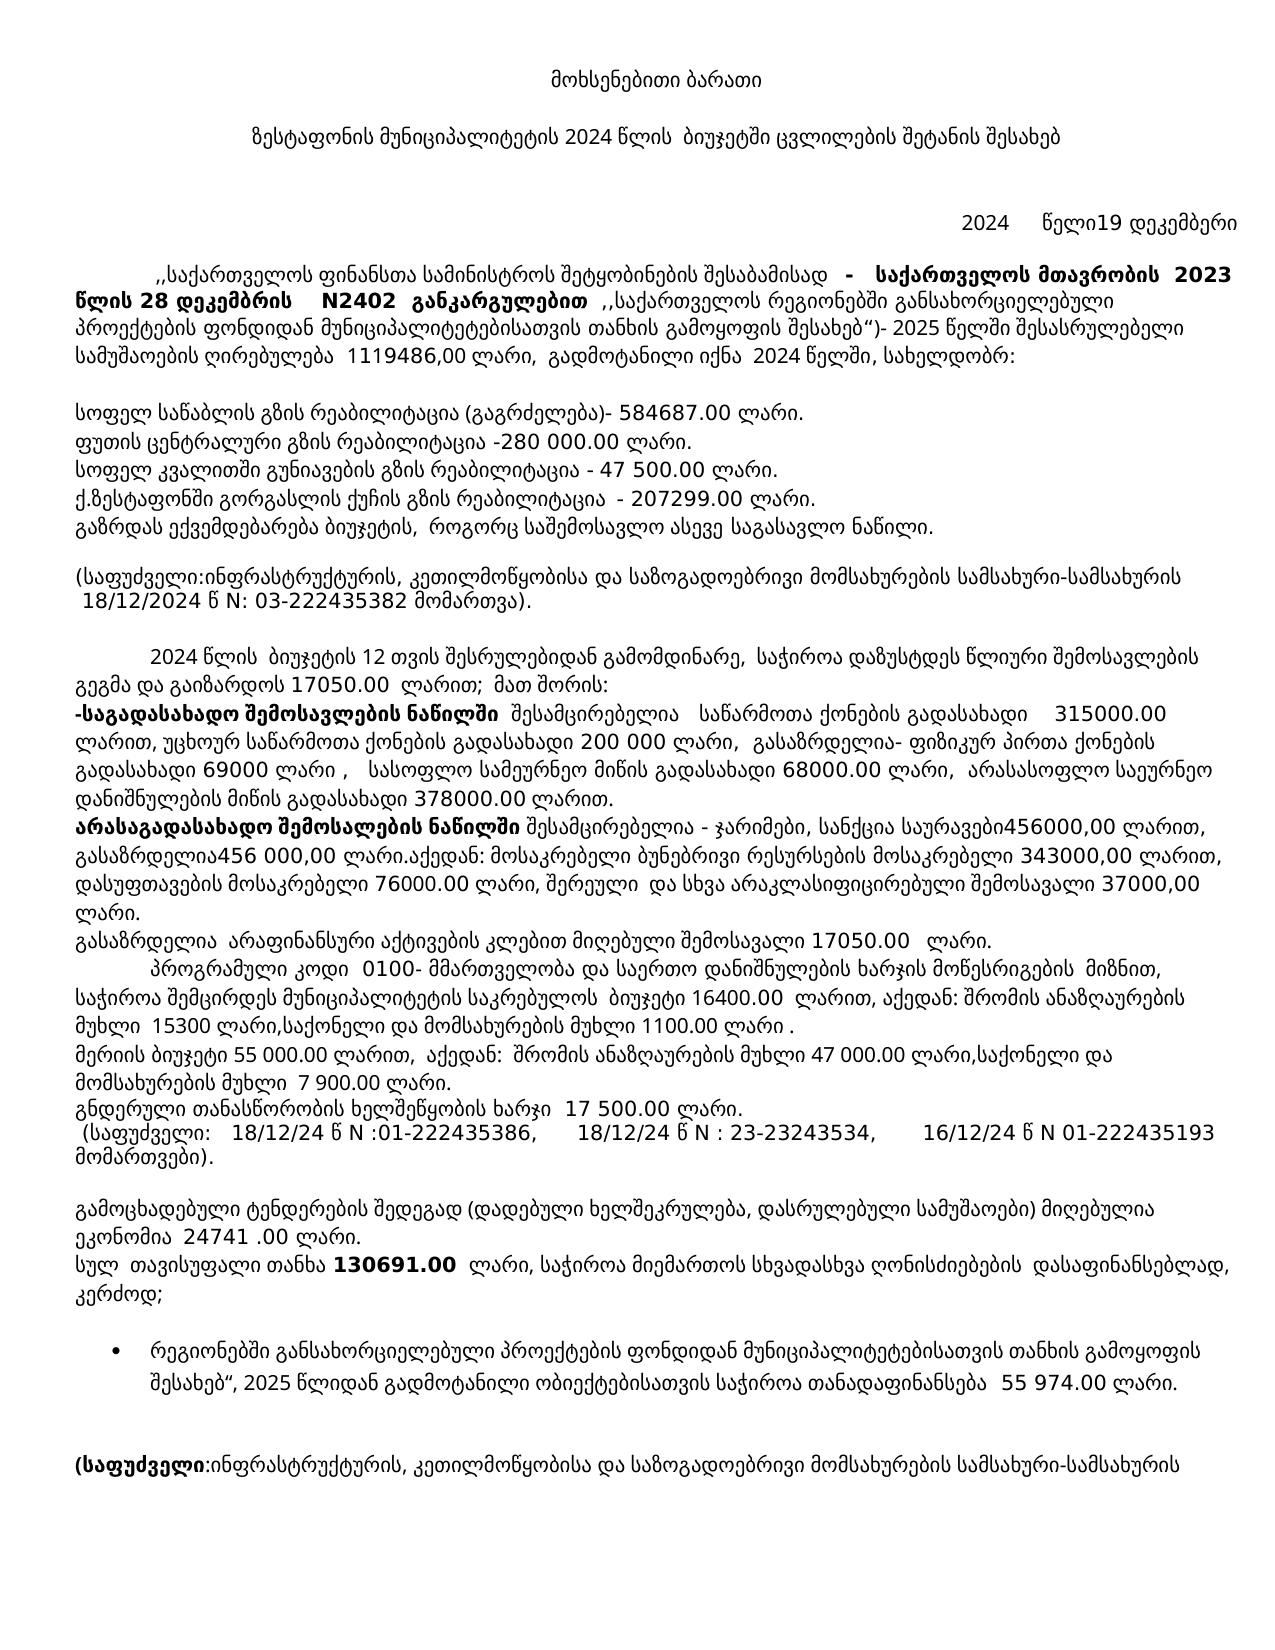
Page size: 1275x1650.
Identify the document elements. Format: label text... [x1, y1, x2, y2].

text ქ.ზესტაფონში გორგასლის ქუჩის გზის რეაბილიტაცია - 207299.00 ლარი. [75, 484, 1237, 512]
list რეგიონებში განსახორციელებული პროექტების ფონდიდან მუნიციპალიტეტებისათვის თანხის გამოყოფის შესახებ“, 2025 წლიდან გადმოტანილი ობიექტებისათვის საჭიროა თანადაფინანსება 55 974.00 ლარი. [112, 1336, 1237, 1397]
text (საფუძველი:ინფრასტრუქტურის, კეთილმოწყობისა და საზოგადოებრივი მომსახურების სამსახური-სამსახურის [75, 1450, 1237, 1479]
text ფუთის ცენტრალური გზის რეაბილიტაცია -280 000.00 ლარი. [75, 427, 1237, 455]
text -საგადასახადო შემოსავლების ნაწილში შესამცირებელია საწარმოთა ქონების გადასახადი 315000.00 ლარით, უცხოურ საწარმოთა ქონების გადასახადი 200 000 ლარი, გასაზრდელია- ფიზიკურ პირთა ქონების გადასახადი 69000 ლარი , სასოფლო სამეურნეო მიწის გადასახადი 68000.00 ლარი, არასასოფლო საეურნეო დანიშნულების მიწის გადასახადი 378000.00 ლარით. [75, 699, 1237, 812]
text არასაგადასახადო შემოსალების ნაწილში შესამცირებელია - ჯარიმები, სანქცია საურავები456000,00 ლარით, გასაზრდელია456 000,00 ლარი.აქედან: მოსაკრებელი ბუნებრივი რესურსების მოსაკრებელი 343000,00 ლარით, დასუფთავების მოსაკრებელი 76000.00 ლარი, შერეული და სხვა არაკლასიფიცირებული შემოსავალი 37000,00 ლარი. [75, 812, 1237, 926]
text გამოცხადებული ტენდერების შედეგად (დადებული ხელშეკრულება, დასრულებული სამუშაოები) მიღებულია ეკონომია 24741 .00 ლარი. [75, 1194, 1237, 1251]
text გაზრდას ექვემდებარება ბიუჯეტის, როგორც საშემოსავლო ასევე საგასავლო ნაწილი. [75, 512, 1237, 541]
text გნდერული თანასწორობის ხელშეწყობის ხარჯი 17 500.00 ლარი. [75, 1097, 1237, 1121]
text 2024 წლის ბიუჯეტის 12 თვის შესრულებიდან გამომდინარე, საჭიროა დაზუსტდეს წლიური შემოსავლების გეგმა და გაიზარდოს 17050.00 ლარით; მათ შორის: [75, 642, 1237, 699]
text მერიის ბიუჯეტი 55 000.00 ლარით, აქედან: შრომის ანაზღაურების მუხლი 47 000.00 ლარი,საქონელი და მომსახურების მუხლი 7 900.00 ლარი. [75, 1040, 1237, 1097]
text სოფელ საწაბლის გზის რეაბილიტაცია (გაგრძელება)- 584687.00 ლარი. [75, 398, 1237, 427]
text ზესტაფონის მუნიციპალიტეტის 2024 წლის ბიუჯეტში ცვლილების შეტანის შესახებ [75, 122, 1237, 151]
text ,,საქართველოს ფინანსთა სამინისტროს შეტყობინების შესაბამისად - საქართველოს მთავრობის 2023 წლის 28 დეკემბრის N2402 განკარგულებით ,,საქართველოს რეგიონებში განსახორციელებული პროექტების ფონდიდან მუნიციპალიტეტებისათვის თანხის გამოყოფის შესახებ“)- 2025 წელში შესასრულებელი სამუშაოების ღირებულება 1119486,00 ლარი, გადმოტანილი იქნა 2024 წელში, სახელდობრ: [75, 260, 1237, 370]
text (საფუძველი: 18/12/24 წ N :01-222435386, 18/12/24 წ N : 23-23243534, 16/12/24 წ N 01-222435193 მომართვები). [75, 1121, 1237, 1169]
text (საფუძველი:ინფრასტრუქტურის, კეთილმოწყობისა და საზოგადოებრივი მომსახურების სამსახური-სამსახურის [75, 565, 1237, 589]
text პროგრამული კოდი 0100- მმართველობა და საერთო დანიშნულების ხარჯის მოწესრიგების მიზნით, საჭიროა შემცირდეს მუნიციპალიტეტის საკრებულოს ბიუჯეტი 16400.00 ლარით, აქედან: შრომის ანაზღაურების მუხლი 15300 ლარი,საქონელი და მომსახურების მუხლი 1100.00 ლარი . [75, 954, 1237, 1040]
text სულ თავისუფალი თანხა 130691.00 ლარი, საჭიროა მიემართოს სხვადასხვა ღონისძიებების დასაფინანსებლად, [75, 1251, 1237, 1279]
text 18/12/2024 წ N: 03-222435382 მომართვა). [75, 589, 1237, 613]
text მოხსენებითი ბარათი [75, 66, 1237, 94]
text კერძოდ; [75, 1279, 1237, 1307]
text სოფელ კვალითში გუნიავების გზის რეაბილიტაცია - 47 500.00 ლარი. [75, 455, 1237, 484]
text გასაზრდელია არაფინანსური აქტივების კლებით მიღებული შემოსავალი 17050.00 ლარი. [75, 926, 1237, 954]
text 2024 წელი19 დეკემბერი [75, 208, 1237, 236]
